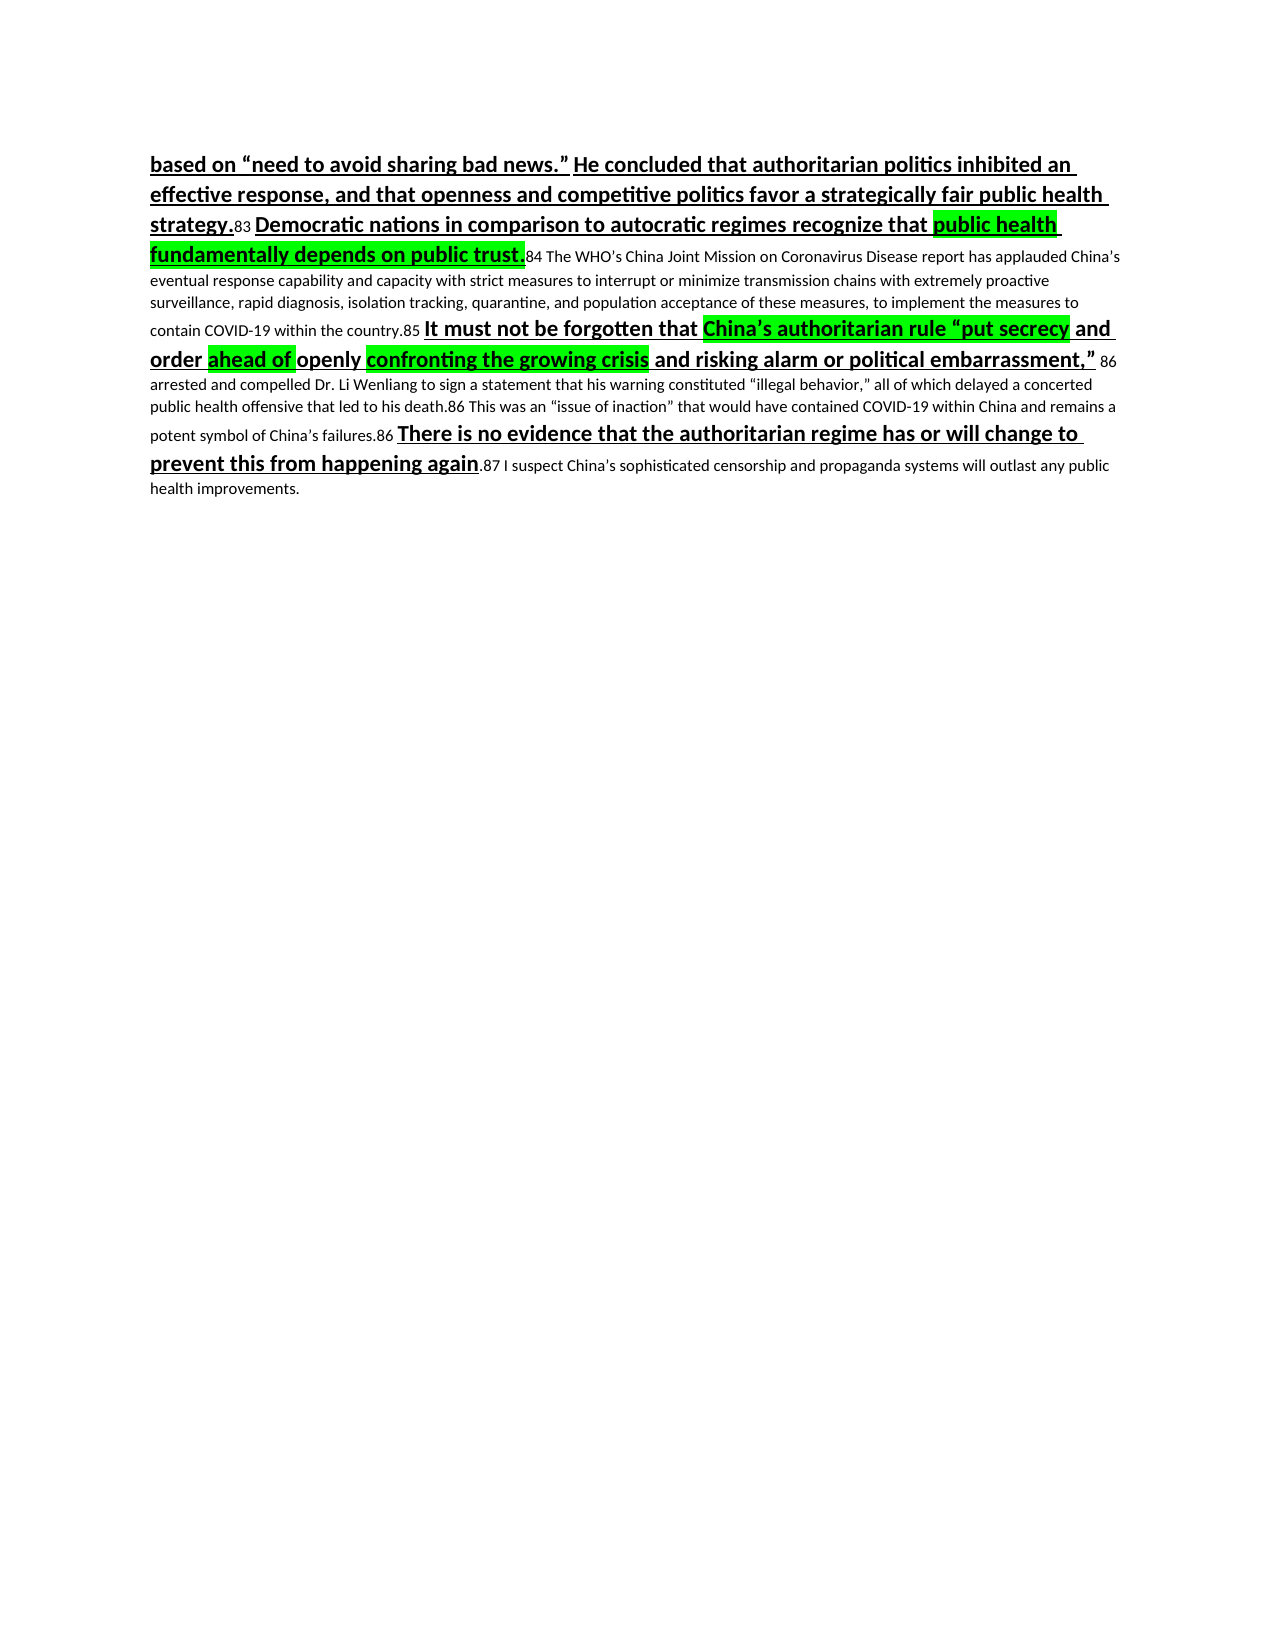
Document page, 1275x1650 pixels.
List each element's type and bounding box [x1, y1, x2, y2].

text [150, 150, 1125, 499]
